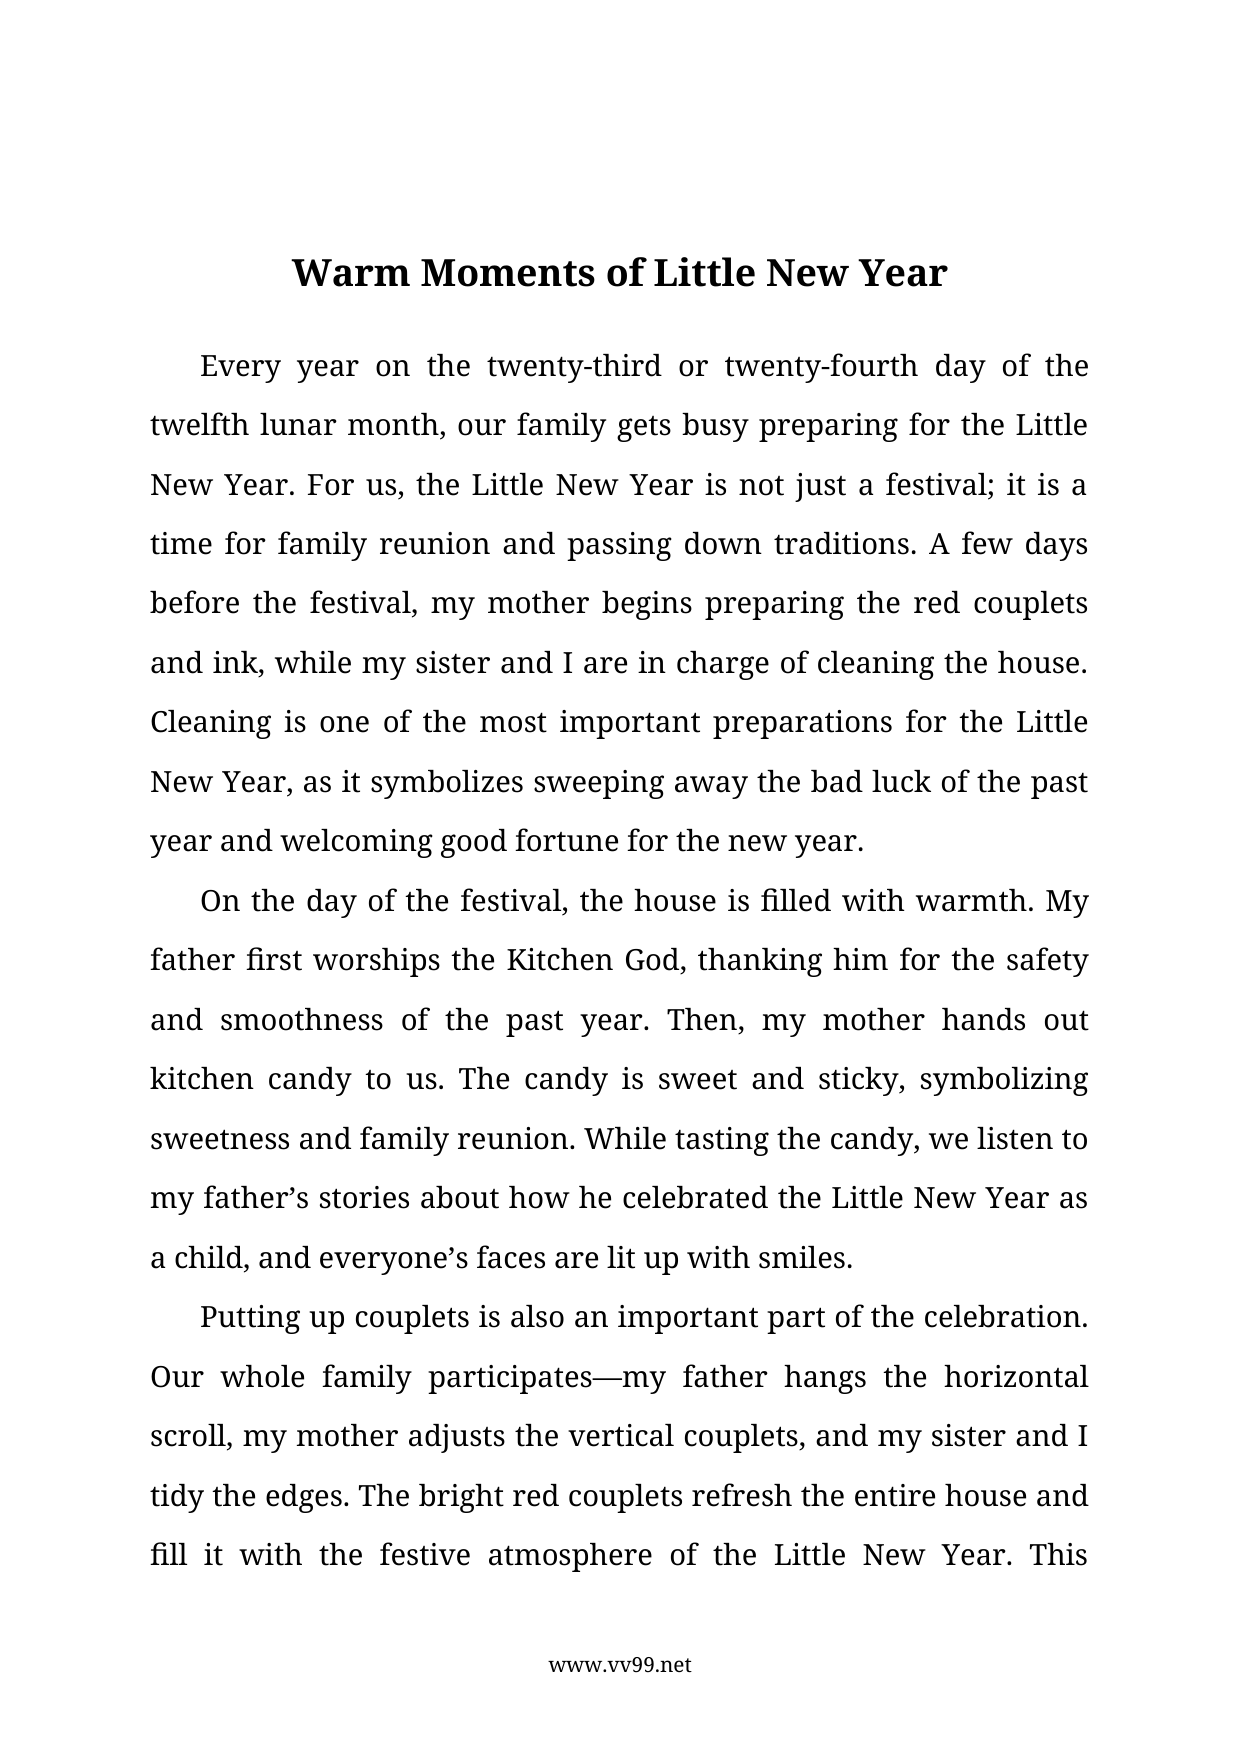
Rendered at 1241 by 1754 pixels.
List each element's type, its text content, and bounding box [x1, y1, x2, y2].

text On the day of the festival, the house is filled with warmth. My father first worships the Kitchen God, thanking him for the safety and smoothness of the past year. Then, my mother hands out kitchen candy to us. The candy is sweet and sticky, symbolizing sweetness and family reunion. While tasting the candy, we listen to my father’s stories about how he celebrated the Little New Year as a child, and everyone’s faces are lit up with smiles. [150, 880, 1090, 1277]
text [150, 1296, 1090, 1574]
subtitle Warm Moments of Little New Year [150, 246, 1090, 297]
text Every year on the twenty-third or twenty-fourth day of the twelfth lunar month, our family gets busy preparing for the Little New Year. For us, the Little New Year is not just a festival; it is a time for family reunion and passing down traditions. A few days before the festival, my mother begins preparing the red couplets and ink, while my sister and I are in charge of cleaning the house. Cleaning is one of the most important preparations for the Little New Year, as it symbolizes sweeping away the bad luck of the past year and welcoming good fortune for the new year. [150, 345, 1090, 860]
